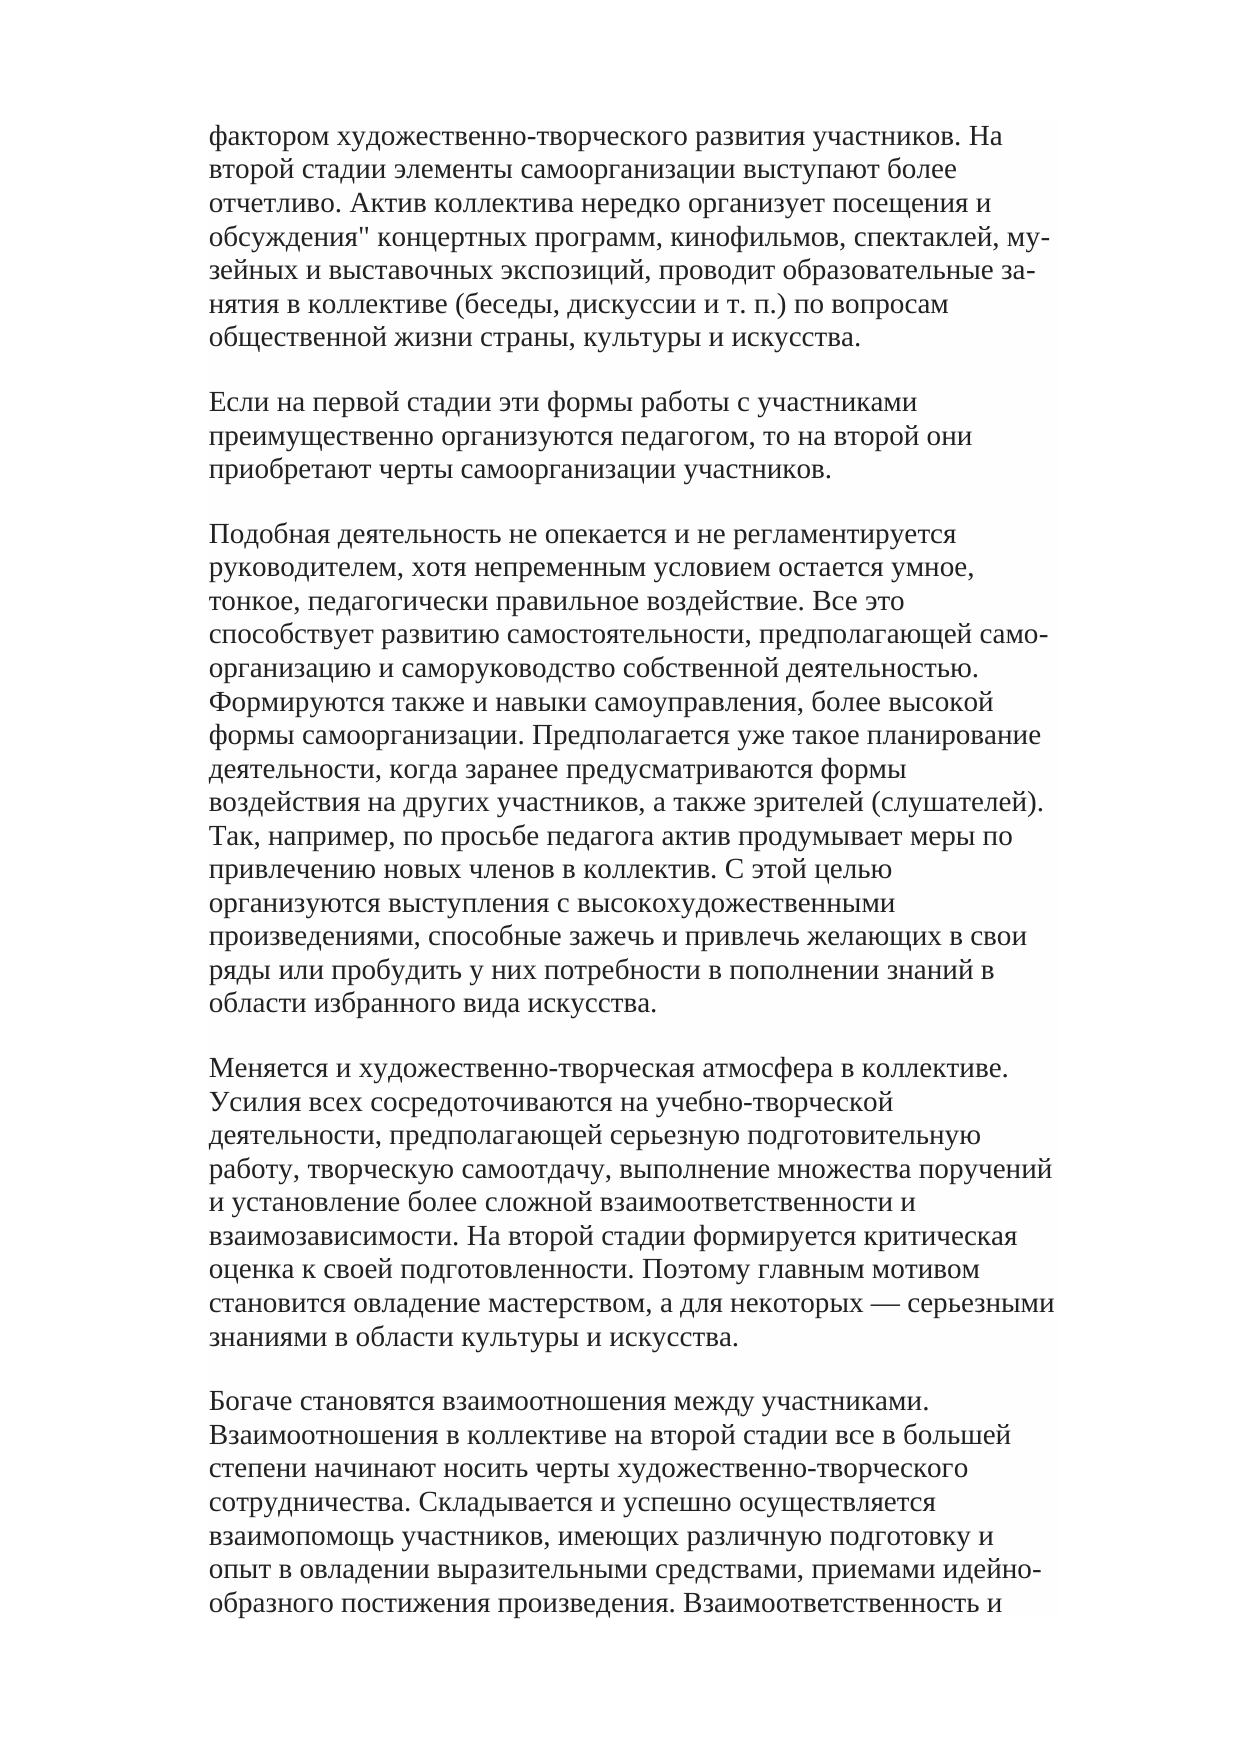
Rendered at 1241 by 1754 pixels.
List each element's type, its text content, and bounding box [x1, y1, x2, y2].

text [208, 118, 1058, 353]
text Подобная деятельность не опекается и не регламентируется руководителем, хотя непременным условием остается умное, тонкое, педагогически правильное воздействие. Все это способствует развитию самостоятельности, предполагающей самоорганизацию и саморуководство собственной деятельностью. Формируются также и навыки самоуправления, более высокой формы самоорганизации. Предполагается уже такое планирование деятельности, когда заранее предусматриваются формы воздействия на других участников, а также зрителей (слушателей). Так, например, по просьбе педагога актив продумывает меры по привлечению новых членов в коллектив. С этой целью организуются выступления с высокохудожественными произведениями, способные зажечь и привлечь желающих в свои ряды или пробудить у них потребности в пополнении знаний в области избранного вида искусства. [208, 516, 1058, 1019]
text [208, 1383, 1058, 1618]
text Меняется и художественно-творческая атмосфера в коллективе. Усилия всех сосредоточиваются на учебно-творческой деятельности, предполагающей серьезную подготовительную работу, творческую самоотдачу, выполнение множества поручений и установление более сложной взаимоответственности и взаимозависимости. На второй стадии формируется критическая оценка к своей подготовленности. Поэтому главным мотивом становится овладение мастерством, а для некоторых — серьезными знаниями в области культуры и искусства. [208, 1050, 1058, 1352]
text Если на первой стадии эти формы работы с участниками преимущественно организуются педагогом, то на второй они приобретают черты самоорганизации участников. [208, 384, 1058, 485]
